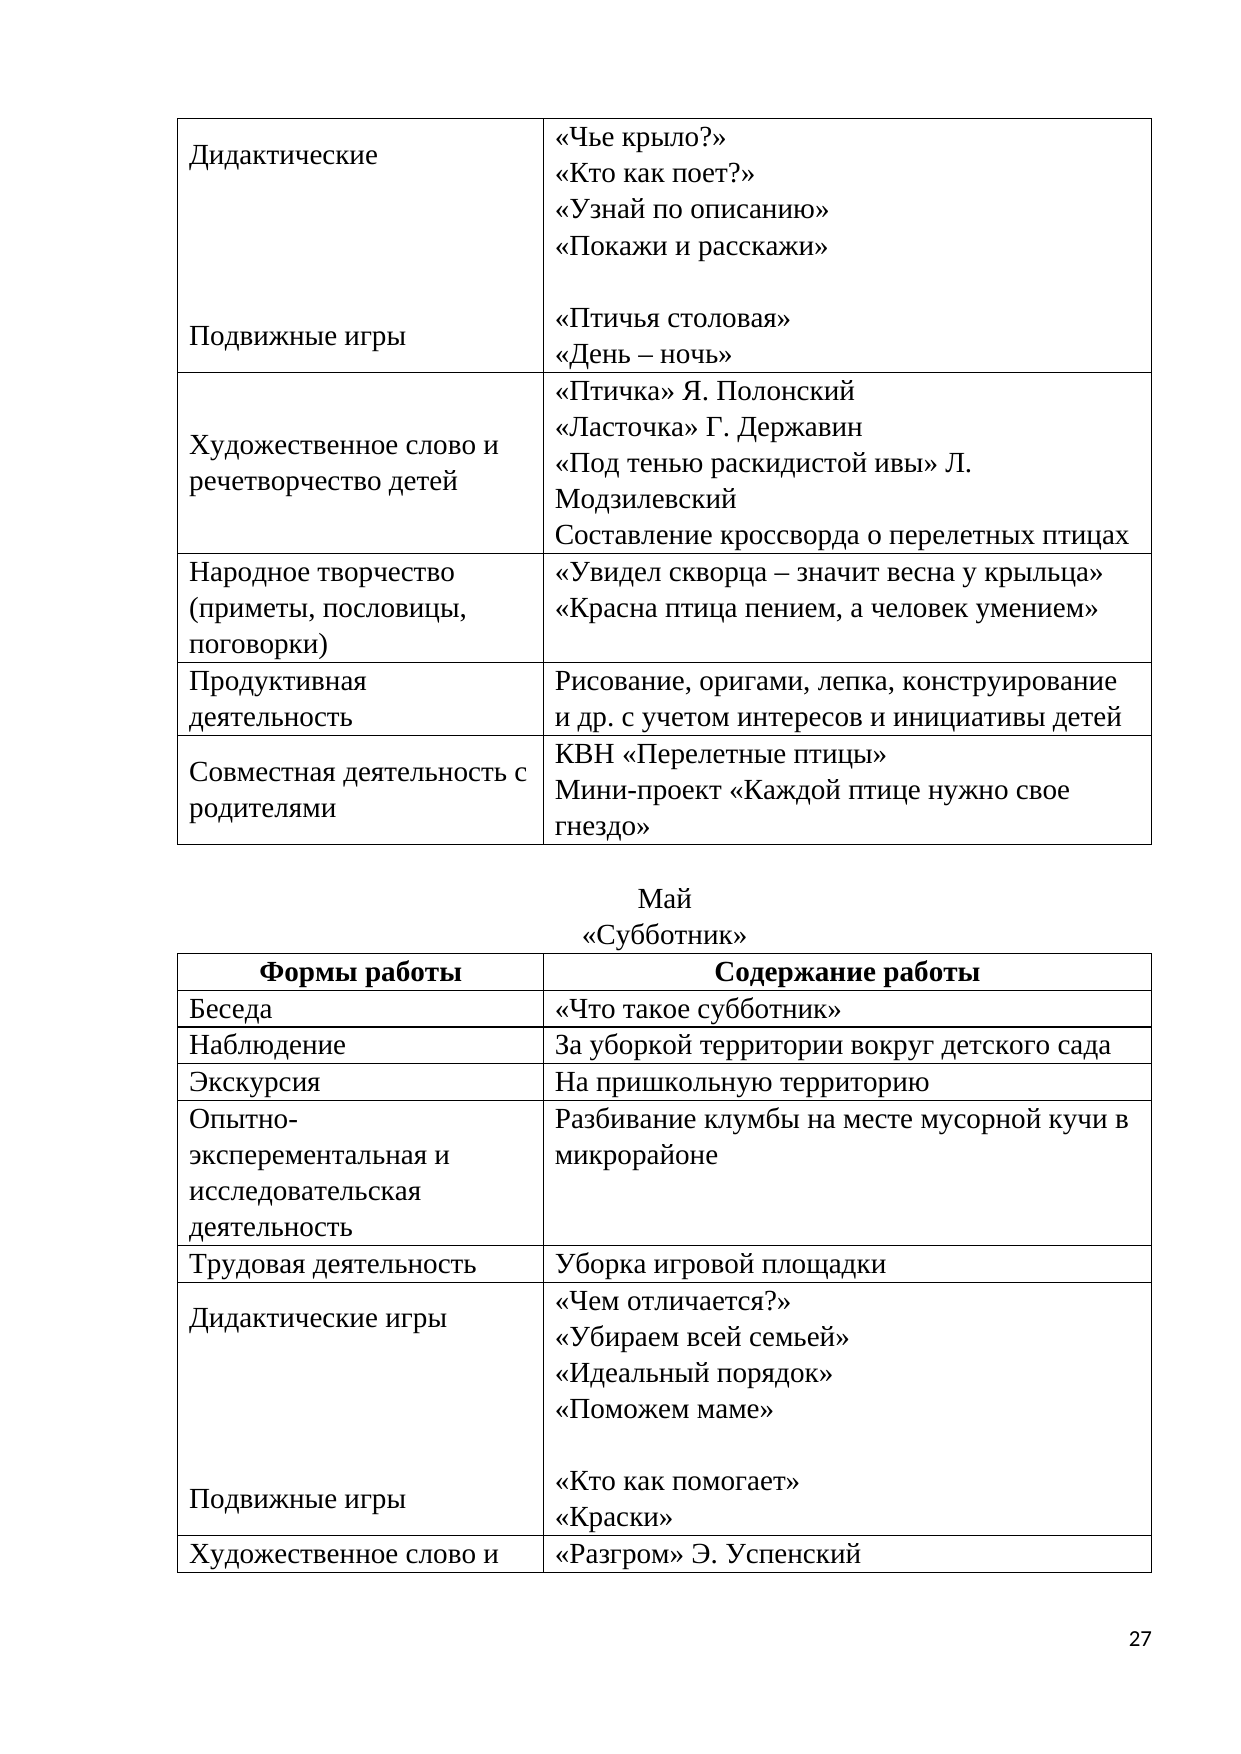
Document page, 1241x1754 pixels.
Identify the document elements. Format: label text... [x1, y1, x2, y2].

table_cell Художественное слово и речетворчество детей [178, 373, 543, 553]
text «Субботник» [177, 917, 1152, 951]
table_header Содержание работы [544, 954, 1151, 990]
table_cell «Что такое субботник» [544, 991, 1151, 1026]
table_cell Опытно-эксперементальная и исследовательская деятельность [178, 1101, 543, 1245]
table_header Формы работы [178, 954, 543, 990]
table_cell «Увидел скворца – значит весна у крыльца» «Красна птица пением, а человек умением» [544, 554, 1151, 662]
table_cell На пришкольную территорию [544, 1064, 1151, 1100]
table_cell Трудовая деятельность [178, 1246, 543, 1282]
text Май [177, 881, 1152, 914]
table_cell Народное творчество (приметы, пословицы, поговорки) [178, 554, 543, 662]
table_cell Дидактические Подвижные игры [178, 119, 543, 372]
table_cell Беседа [178, 991, 543, 1026]
table_cell Уборка игровой площадки [544, 1246, 1151, 1282]
table_cell За уборкой территории вокруг детского сада [544, 1028, 1151, 1063]
table_cell Рисование, оригами, лепка, конструирование и др. с учетом интересов и инициативы детей [544, 663, 1151, 735]
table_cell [544, 1536, 1151, 1572]
table_cell Разбивание клумбы на месте мусорной кучи в микрорайоне [544, 1101, 1151, 1245]
table_cell «Чем отличается?» «Убираем всей семьей» «Идеальный порядок» «Поможем маме» «Кто как помогает» «Краски» [544, 1283, 1151, 1535]
table_cell Совместная деятельность с родителями [178, 736, 543, 844]
table_cell Дидактические игры Подвижные игры [178, 1283, 543, 1535]
table_cell Экскурсия [178, 1064, 543, 1100]
table_cell КВН «Перелетные птицы» Мини-проект «Каждой птице нужно свое гнездо» [544, 736, 1151, 844]
table_cell Наблюдение [178, 1028, 543, 1063]
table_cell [178, 1536, 543, 1572]
table_cell «Птичка» Я. Полонский «Ласточка» Г. Державин «Под тенью раскидистой ивы» Л. Модзилевский Составление кроссворда о перелетных птицах [544, 373, 1151, 553]
table_cell «Чье крыло?» «Кто как поет?» «Узнай по описанию» «Покажи и расскажи» «Птичья столовая» «День – ночь» [544, 119, 1151, 372]
table_cell Продуктивная деятельность [178, 663, 543, 735]
